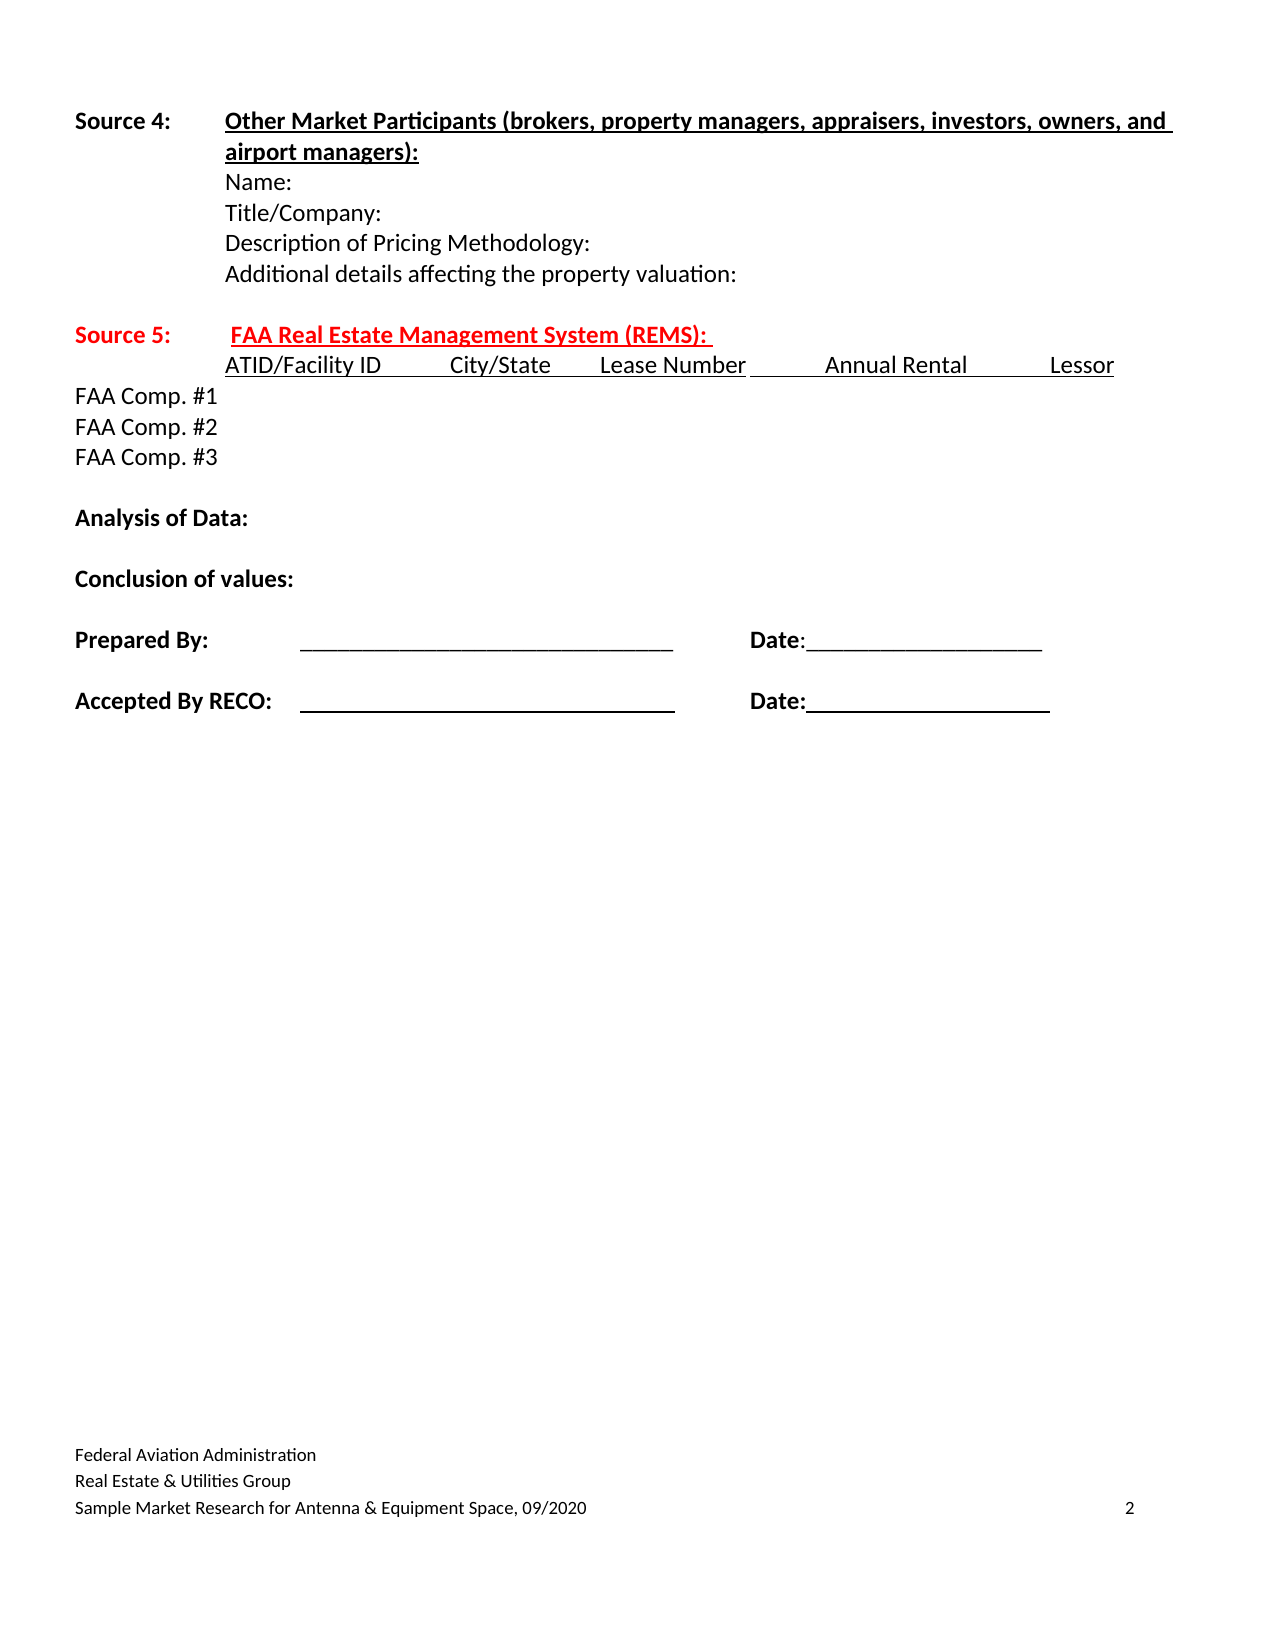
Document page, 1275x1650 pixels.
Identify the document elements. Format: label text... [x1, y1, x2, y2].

text ATID/Facility ID City/State Lease Number Annual Rental Lessor [75, 350, 1200, 380]
text Name: [225, 167, 1200, 197]
text Description of Pricing Methodology: [225, 228, 1200, 258]
text Conclusion of values: Describe your conclusion of value here. Make sure that whatever you stated above as the PURPOSE of this market research is resolved within this section. [75, 563, 1200, 594]
text Source 5: FAA Real Estate Management System (REMS): Only use REMS comps as a last resort and only if you have thoroughly documented a lack of external comps in the sections above. Describe how you chose the comps from REMS including any search filters/parameters. [75, 319, 1200, 350]
text FAA Comp. #3 [75, 441, 1200, 472]
text FAA Comp. #1 [75, 380, 1200, 411]
text Accepted By RECO: Date: [75, 685, 1200, 716]
text Prepared By: ______________________________ Date:___________________ [75, 624, 1200, 655]
text Title/Company: [225, 197, 1200, 228]
text FAA Comp. #2 [75, 411, 1200, 441]
text Source 4: Other Market Participants (brokers, property managers, appraisers, investors, owners, and airport managers): [75, 106, 1200, 167]
text Additional details affecting the property valuation: [225, 258, 1200, 289]
text Analysis of Data: Describe your analysis process and calculations. It may be difficult to find true comparable data for FAA’s unique inventory and there may be times when FAA “sets the market” for our equipment type. Because of this, it is particularly important that you clearly articulate your attempts to gather information and your subsequent rationale here. Show your math. [75, 502, 1200, 533]
